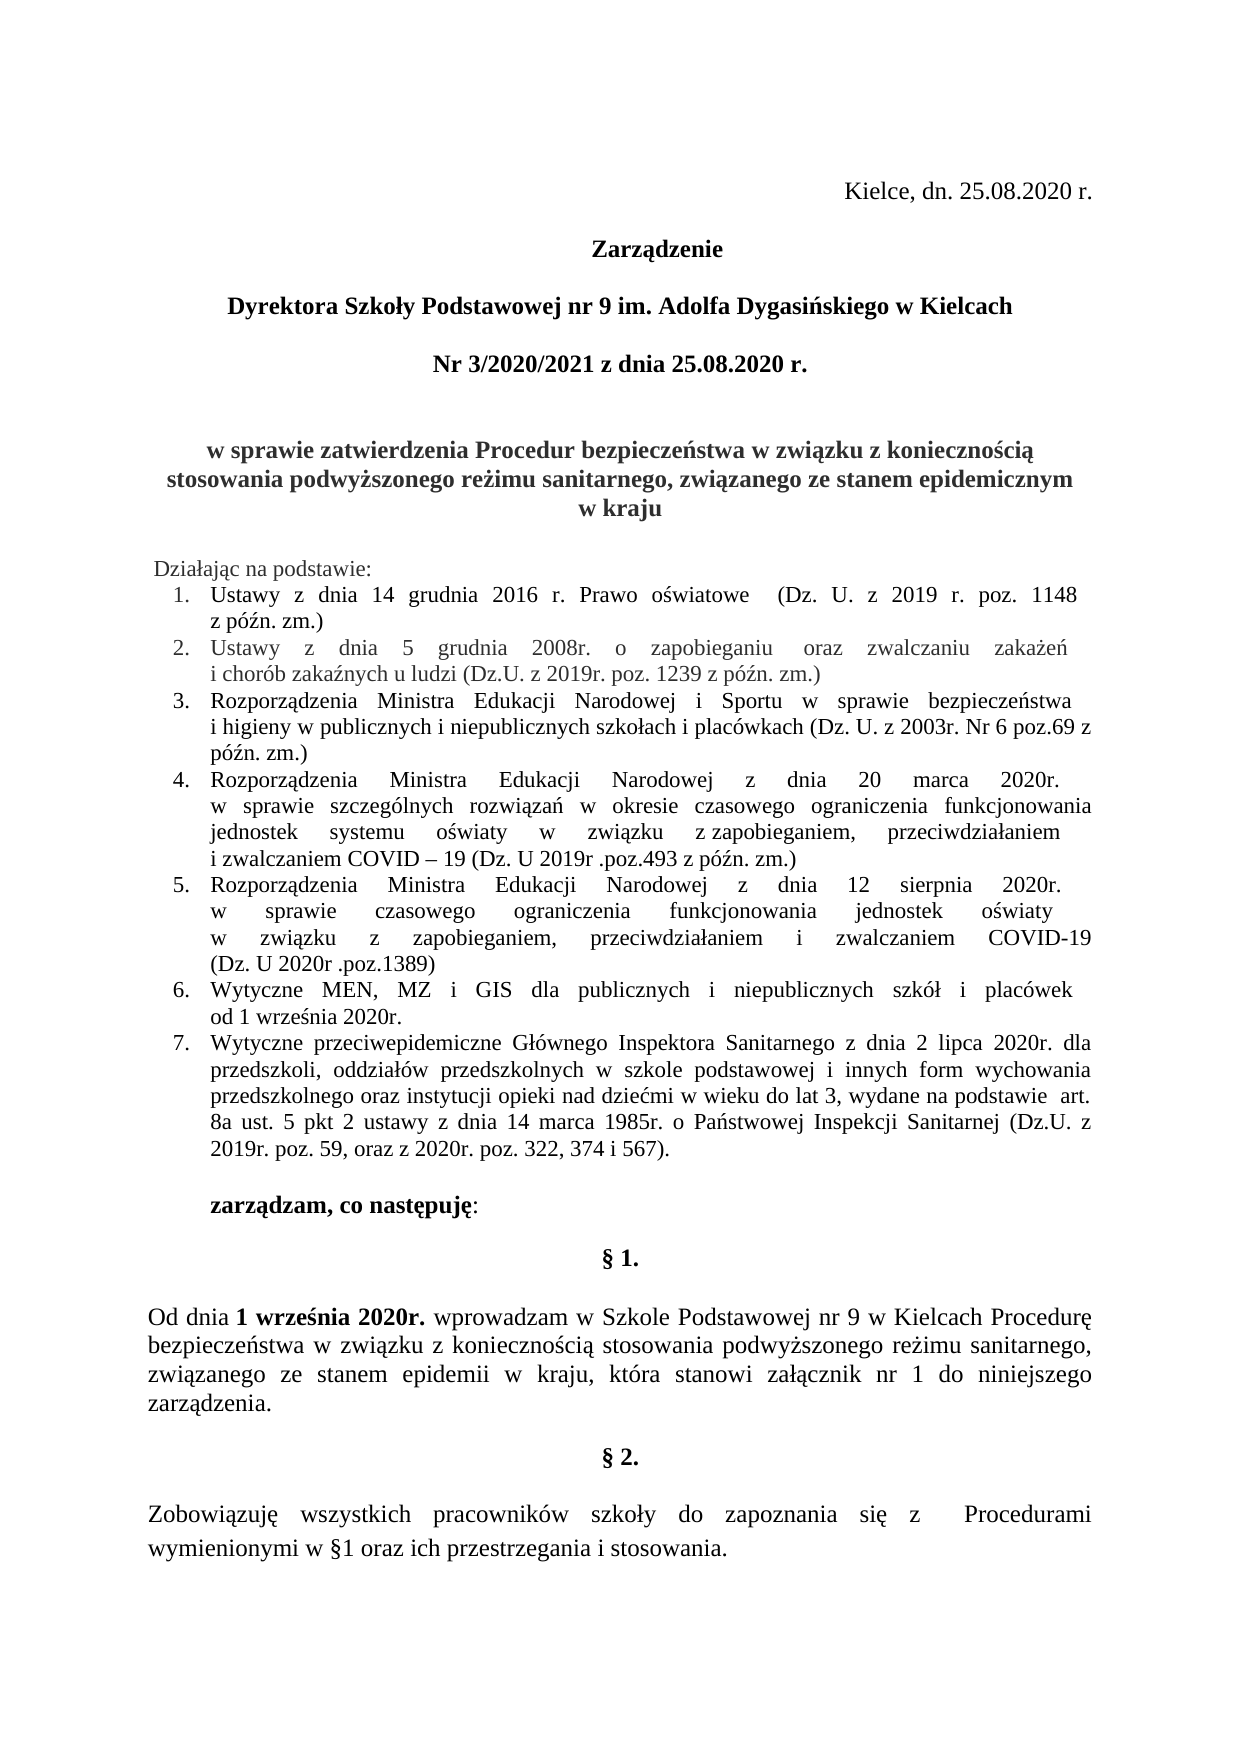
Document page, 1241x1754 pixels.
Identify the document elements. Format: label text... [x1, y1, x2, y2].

list Wytyczne MEN, MZ i GIS dla publicznych i niepublicznych szkół i placówek od 1 września 2020r. [173, 977, 1093, 1029]
text Działając na podstawie: [148, 555, 1093, 581]
text zarządzam, co następuję: [210, 1190, 1093, 1218]
text § 1. [148, 1243, 1093, 1272]
text Zobowiązuję wszystkich pracowników szkoły do zapoznania się z Procedurami wymienionymi w §1 oraz ich przestrzegania i stosowania. [148, 1499, 1093, 1561]
list Rozporządzenia Ministra Edukacji Narodowej i Sportu w sprawie bezpieczeństwa i higieny w publicznych i niepublicznych szkołach i placówkach (Dz. U. z 2003r. Nr 6 poz.69 z późn. zm.) [173, 687, 1093, 766]
list Rozporządzenia Ministra Edukacji Narodowej z dnia 12 sierpnia 2020r. w sprawie czasowego ograniczenia funkcjonowania jednostek oświaty w związku z zapobieganiem, przeciwdziałaniem i zwalczaniem COVID-19 (Dz. U 2020r .poz.1389) [173, 871, 1093, 977]
text Kielce, dn. 25.08.2020 r. [148, 176, 1093, 205]
list Rozporządzenia Ministra Edukacji Narodowej z dnia 20 marca 2020r. w sprawie szczególnych rozwiązań w okresie czasowego ograniczenia funkcjonowania jednostek systemu oświaty w związku z zapobieganiem, przeciwdziałaniem i zwalczaniem COVID – 19 (Dz. U 2019r .poz.493 z późn. zm.) [173, 766, 1093, 871]
text Od dnia 1 września 2020r. wprowadzam w Szkole Podstawowej nr 9 w Kielcach Procedurę bezpieczeństwa w związku z koniecznością stosowania podwyższonego reżimu sanitarnego, związanego ze stanem epidemii w kraju, która stanowi załącznik nr 1 do niniejszego zarządzenia. [148, 1302, 1093, 1417]
list Ustawy z dnia 5 grudnia 2008r. o zapobieganiu oraz zwalczaniu zakażeń i chorób zakaźnych u ludzi (Dz.U. z 2019r. poz. 1239 z późn. zm.) [173, 634, 1093, 687]
list Wytyczne przeciwepidemiczne Głównego Inspektora Sanitarnego z dnia 2 lipca 2020r. dla przedszkoli, oddziałów przedszkolnych w szkole podstawowej i innych form wychowania przedszkolnego oraz instytucji opieki nad dziećmi w wieku do lat 3, wydane na podstawie art. 8a ust. 5 pkt 2 ustawy z dnia 14 marca 1985r. o Państwowej Inspekcji Sanitarnej (Dz.U. z 2019r. poz. 59, oraz z 2020r. poz. 322, 374 i 567). [173, 1029, 1093, 1161]
text § 2. [148, 1442, 1093, 1470]
text w sprawie zatwierdzenia Procedur bezpieczeństwa w związku z koniecznością stosowania podwyższonego reżimu sanitarnego, związanego ze stanem epidemicznym w kraju [148, 436, 1093, 522]
list Ustawy z dnia 14 grudnia 2016 r. Prawo oświatowe (Dz. U. z 2019 r. poz. 1148 z późn. zm.) [173, 581, 1093, 634]
text Zarządzenie Dyrektora Szkoły Podstawowej nr 9 im. Adolfa Dygasińskiego w Kielcach Nr 3/2020/2021 z dnia 25.08.2020 r. [148, 234, 1093, 378]
